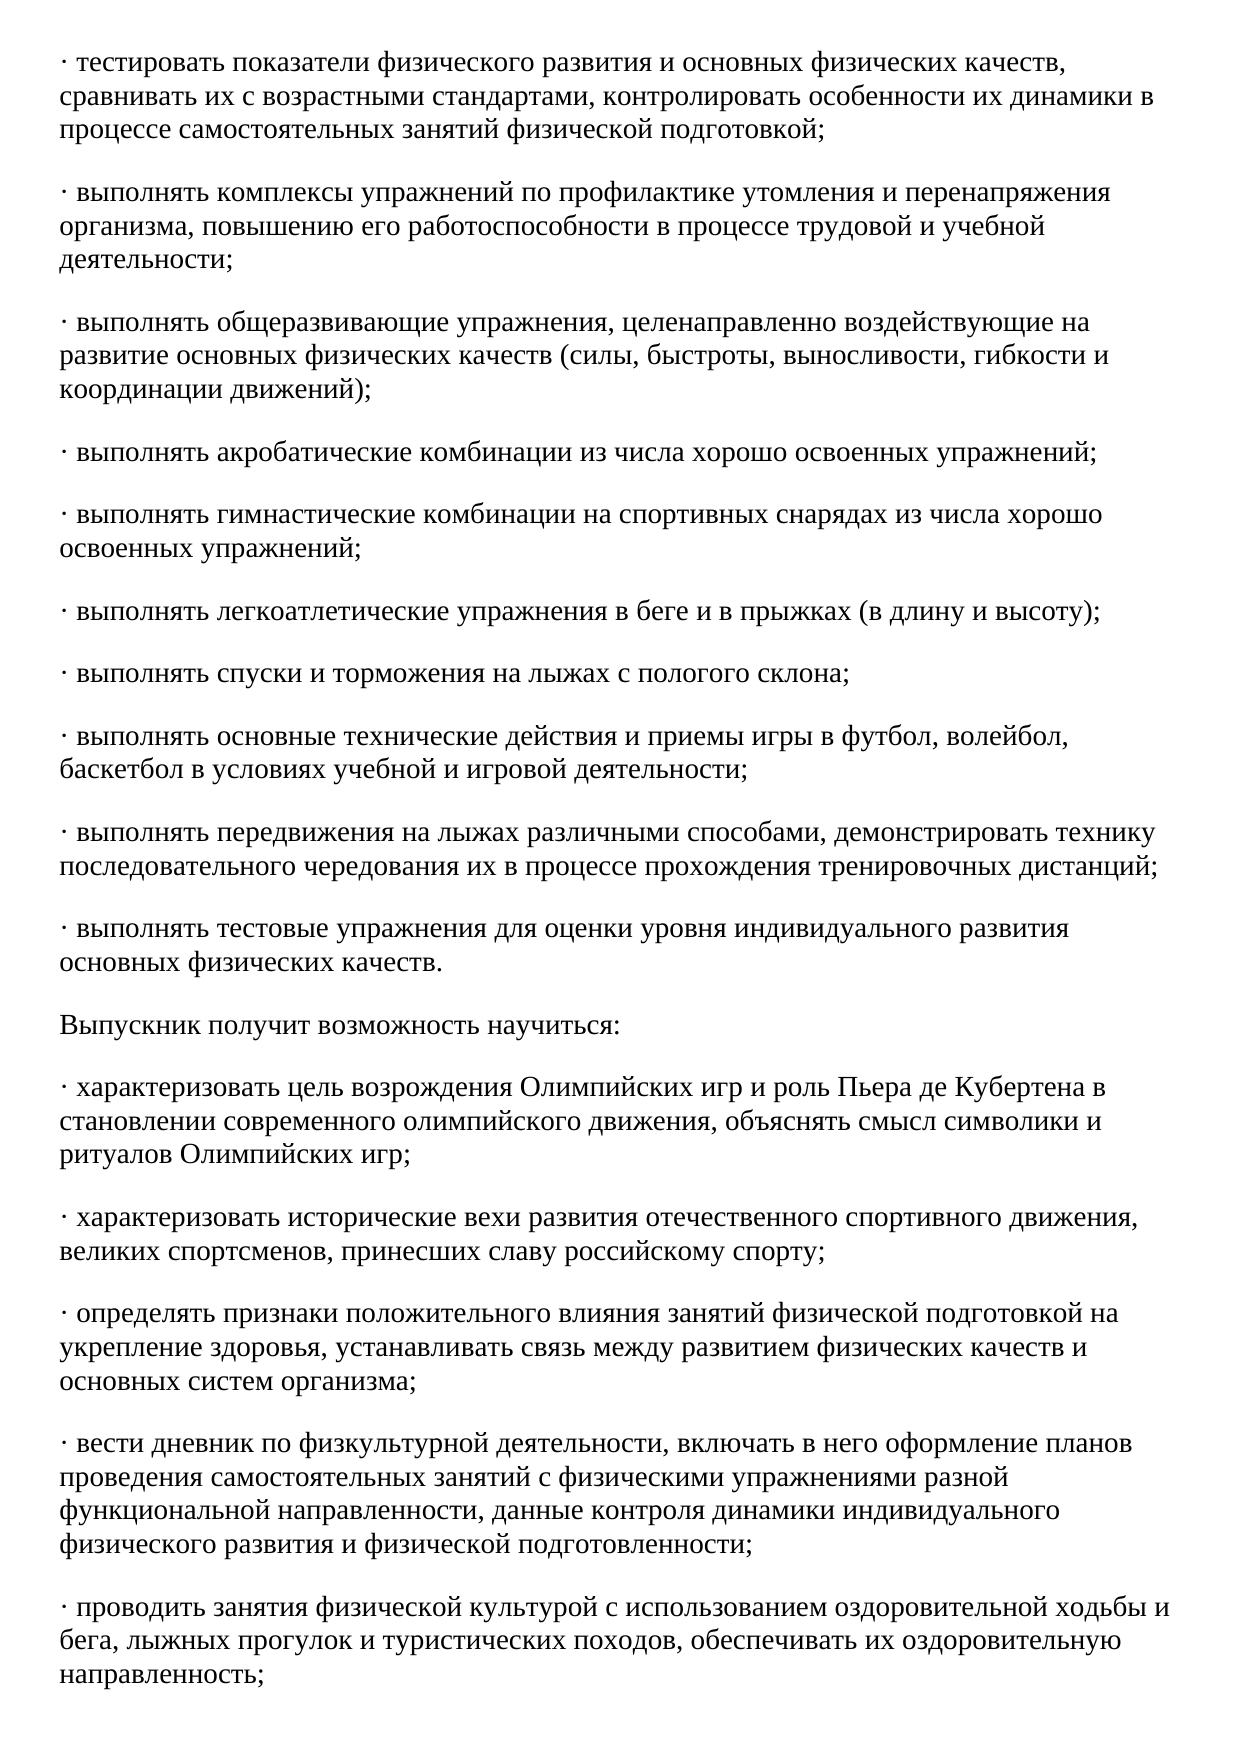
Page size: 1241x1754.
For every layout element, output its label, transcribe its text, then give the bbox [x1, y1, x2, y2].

text · проводить занятия физической культурой с использованием оздоровительной ходьбы и бега, лыжных прогулок и туристических походов, обеспечивать их оздоровительную направленность; [59, 1589, 1181, 1689]
text · выполнять передвижения на лыжах различными способами, демонстрировать технику последовательного чередования их в процессе прохождения тренировочных дистанций; [59, 814, 1181, 881]
text · вести дневник по физкультурной деятельности, включать в него оформление планов проведения самостоятельных занятий с физическими упражнениями разной функциональной направленности, данные контроля динамики индивидуального физического развития и физической подготовленности; [59, 1425, 1181, 1559]
text · тестировать показатели физического развития и основных физических качеств, сравнивать их с возрастными стандартами, контролировать особенности их динамики в процессе самостоятельных занятий физической подготовкой; [59, 44, 1181, 145]
text · выполнять тестовые упражнения для оценки уровня индивидуального развития основных физических качеств. [59, 911, 1181, 978]
text · выполнять основные технические действия и приемы игры в футбол, волейбол, баскетбол в условиях учебной и игровой деятельности; [59, 718, 1181, 785]
text · выполнять гимнастические комбинации на спортивных снарядах из числа хорошо освоенных упражнений; [59, 496, 1181, 563]
text · выполнять акробатические комбинации из числа хорошо освоенных упражнений; [59, 434, 1181, 467]
text · выполнять спуски и торможения на лыжах с пологого склона; [59, 655, 1181, 689]
text Выпускник получит возможность научиться: [59, 1007, 1181, 1040]
text · определять признаки положительного влияния занятий физической подготовкой на укрепление здоровья, устанавливать связь между развитием физических качеств и основных систем организма; [59, 1296, 1181, 1396]
text · характеризовать цель возрождения Олимпийских игр и роль Пьера де Кубертена в становлении современного олимпийского движения, объяснять смысл символики и ритуалов Олимпийских игр; [59, 1069, 1181, 1170]
text · выполнять легкоатлетические упражнения в беге и в прыжках (в длину и высоту); [59, 593, 1181, 626]
text · характеризовать исторические вехи развития отечественного спортивного движения, великих спортсменов, принесших славу российскому спорту; [59, 1199, 1181, 1266]
text · выполнять общеразвивающие упражнения, целенаправленно воздействующие на развитие основных физических качеств (силы, быстроты, выносливости, гибкости и координации движений); [59, 304, 1181, 404]
text · выполнять комплексы упражнений по профилактике утомления и перенапряжения организма, повышению его работоспособности в процессе трудовой и учебной деятельности; [59, 174, 1181, 275]
